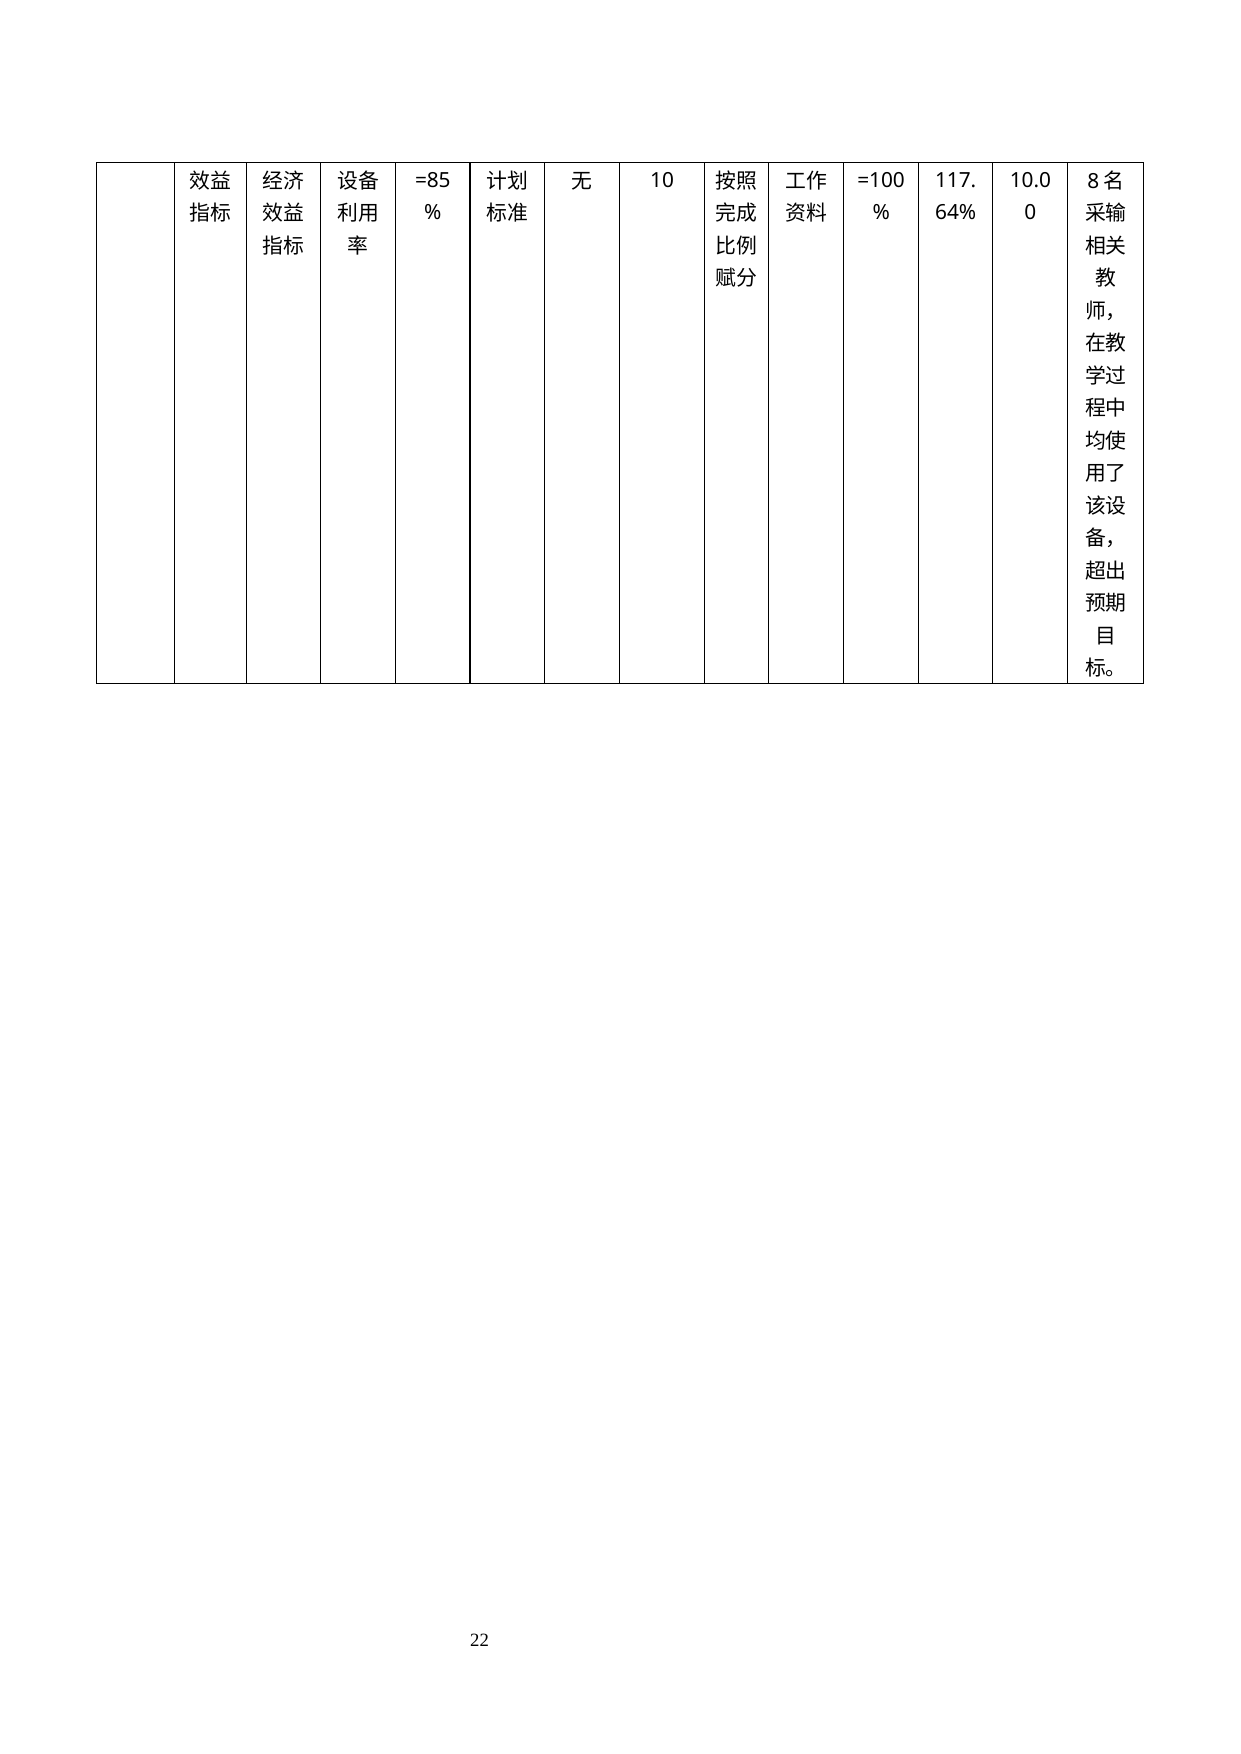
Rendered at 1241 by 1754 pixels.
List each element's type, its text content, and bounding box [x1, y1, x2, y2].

table_cell =85% [396, 163, 469, 683]
table_cell 工作资料 [769, 163, 843, 683]
table_cell 计划标准 [471, 163, 544, 683]
table_cell =100% [844, 163, 918, 683]
table_cell 无 [545, 163, 619, 683]
table_cell 8名采输相关教师，在教学过程中均使用了该设备，超出预期目标。 [1068, 163, 1143, 683]
table_cell 10 [620, 163, 704, 683]
table_cell 经济效益指标 [247, 163, 320, 683]
table_cell 按照完成比例赋分 [705, 163, 768, 683]
table_cell 设备利用率 [321, 163, 395, 683]
table_cell 10.00 [993, 163, 1067, 683]
table_cell 效益指标 [175, 163, 246, 683]
table_cell 117.64% [919, 163, 992, 683]
